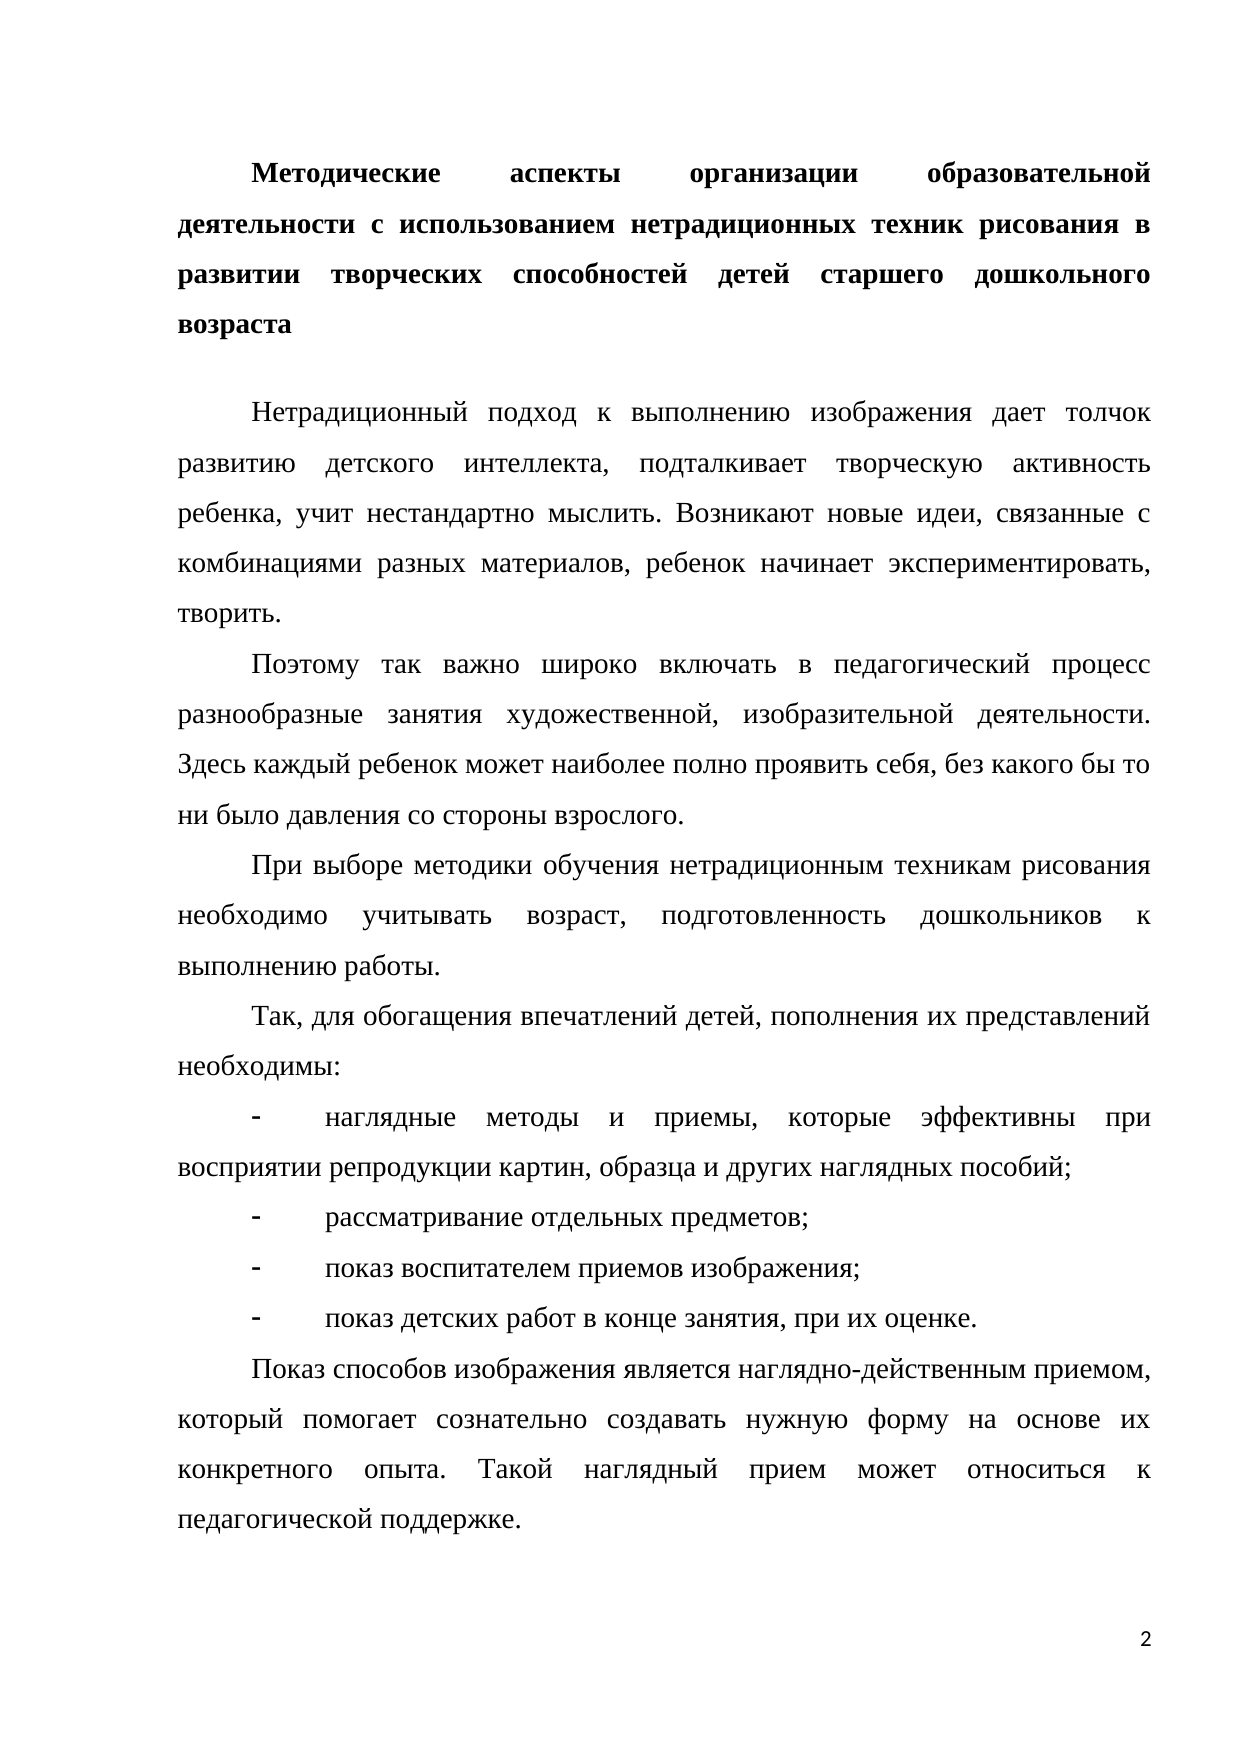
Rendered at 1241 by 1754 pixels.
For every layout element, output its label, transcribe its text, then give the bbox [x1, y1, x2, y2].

list показ воспитателем приемов изображения; [177, 1250, 1152, 1283]
text Так, для обогащения впечатлений детей, пополнения их представлений необходимы: [177, 998, 1152, 1082]
list наглядные методы и приемы, которые эффективны при восприятии репродукции картин, образца и других наглядных пособий; [177, 1099, 1152, 1183]
text Показ способов изображения является наглядно-действенным приемом, который помогает сознательно создавать нужную форму на основе их конкретного опыта. Такой наглядный прием может относиться к педагогической поддержке. [177, 1351, 1152, 1535]
text Методические аспекты организации образовательной деятельности с использованием нетрадиционных техник рисования в развитии творческих способностей детей старшего дошкольного возраста [177, 156, 1152, 340]
text При выборе методики обучения нетрадиционным техникам рисования необходимо учитывать возраст, подготовленность дошкольников к выполнению работы. [177, 847, 1152, 981]
text Нетрадиционный подход к выполнению изображения дает толчок развитию детского интеллекта, подталкивает творческую активность ребенка, учит нестандартно мыслить. Возникают новые идеи, связанные с комбинациями разных материалов, ребенок начинает экспериментировать, творить. [177, 394, 1152, 629]
text Поэтому так важно широко включать в педагогический процесс разнообразные занятия художественной, изобразительной деятельности. Здесь каждый ребенок может наиболее полно проявить себя, без какого бы то ни было давления со стороны взрослого. [177, 646, 1152, 830]
list показ детских работ в конце занятия, при их оценке. [177, 1300, 1152, 1334]
list рассматривание отдельных предметов; [177, 1199, 1152, 1233]
